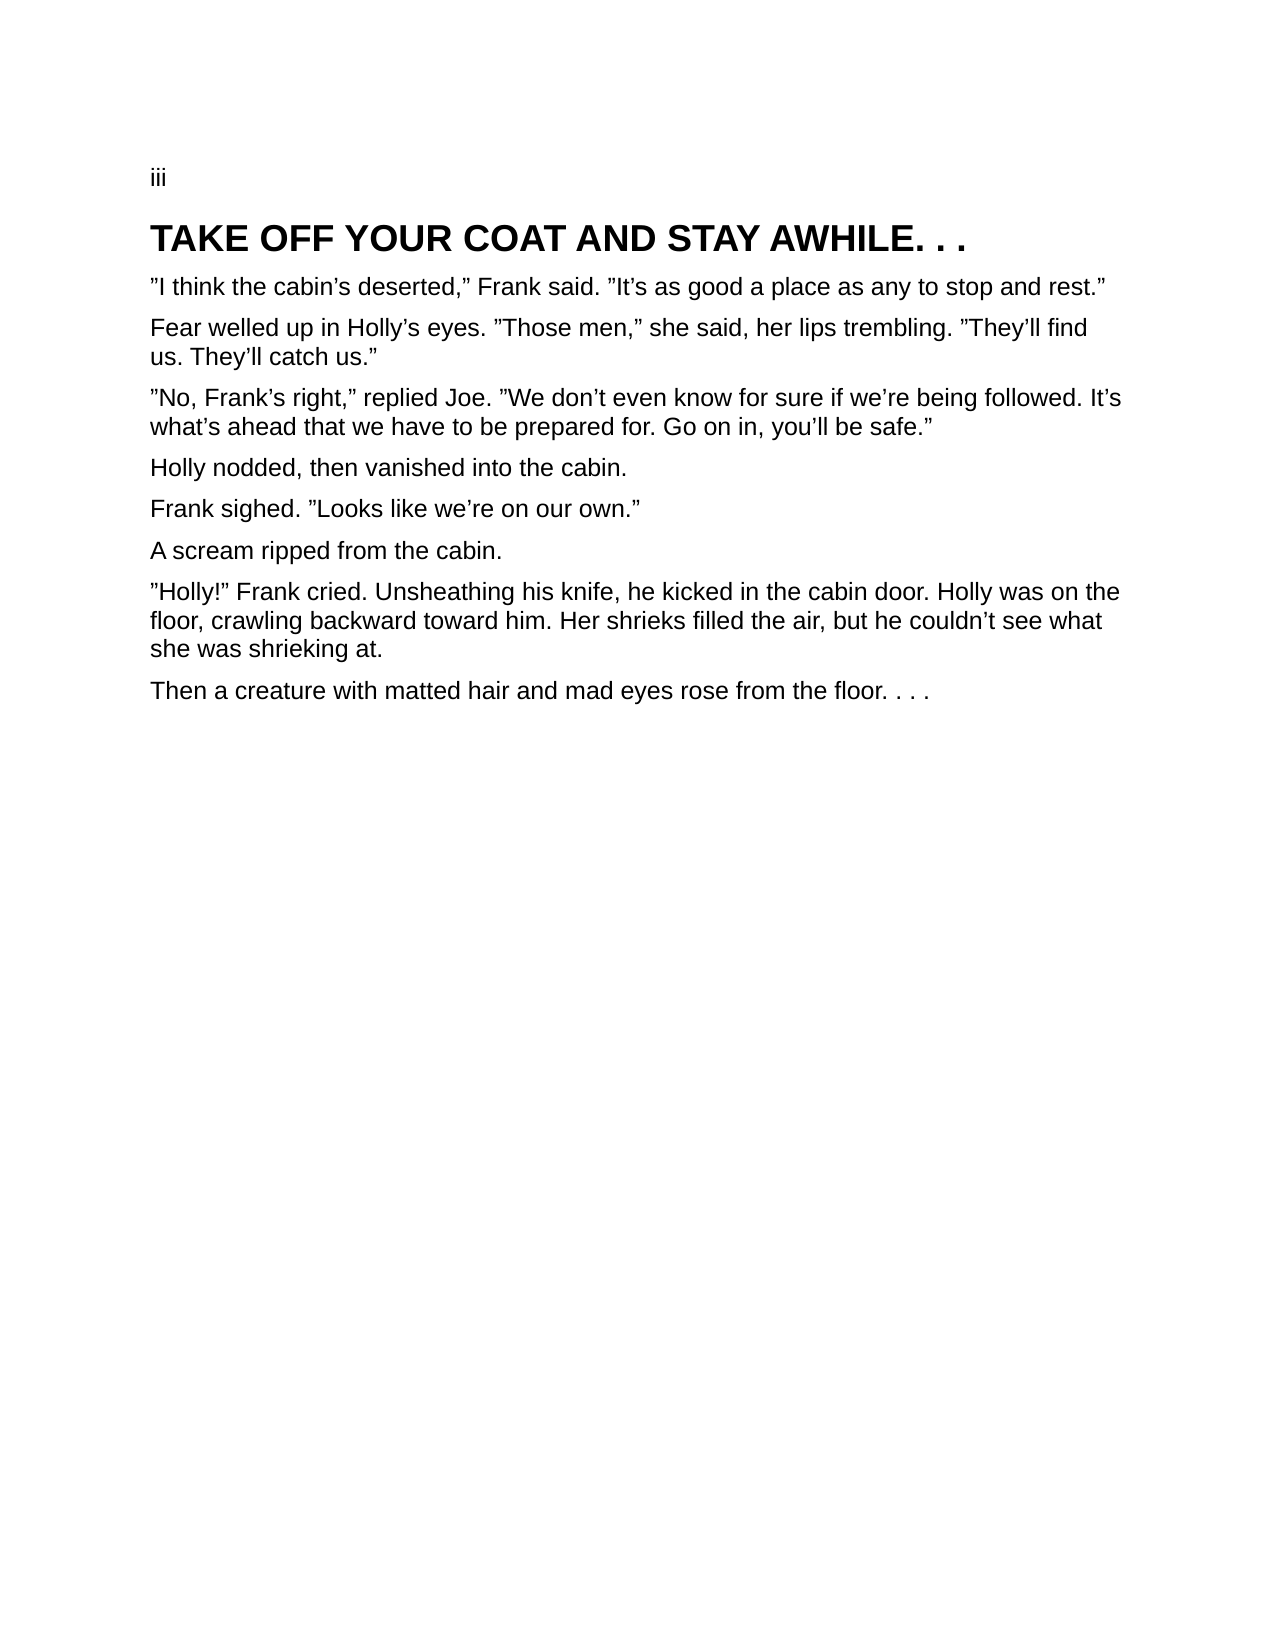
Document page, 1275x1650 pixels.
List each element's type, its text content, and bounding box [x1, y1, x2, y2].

text ”Holly!” Frank cried. Unsheathing his knife, he kicked in the cabin door. Holly was on the floor, crawling backward toward him. Her shrieks filled the air, but he couldn’t see what she was shrieking at. [150, 577, 1125, 663]
text A scream ripped from the cabin. [150, 536, 1125, 564]
text ”No, Frank’s right,” replied Joe. ”We don’t even know for sure if we’re being followed. It’s what’s ahead that we have to be prepared for. Go on in, you’ll be safe.” [150, 383, 1125, 441]
text Fear welled up in Holly’s eyes. ”Those men,” she said, her lips trembling. ”They’ll find us. They’ll catch us.” [150, 313, 1125, 371]
text ”I think the cabin’s deserted,” Frank said. ”It’s as good a place as any to stop and rest.” [150, 272, 1125, 301]
text Frank sighed. ”Looks like we’re on our own.” [150, 494, 1125, 523]
subtitle TAKE OFF YOUR COAT AND STAY AWHILE. . . [150, 216, 1125, 259]
text Holly nodded, then vanished into the cabin. [150, 453, 1125, 482]
text iii [150, 162, 1125, 191]
text Then a creature with matted hair and mad eyes rose from the floor. . . . [150, 676, 1125, 704]
